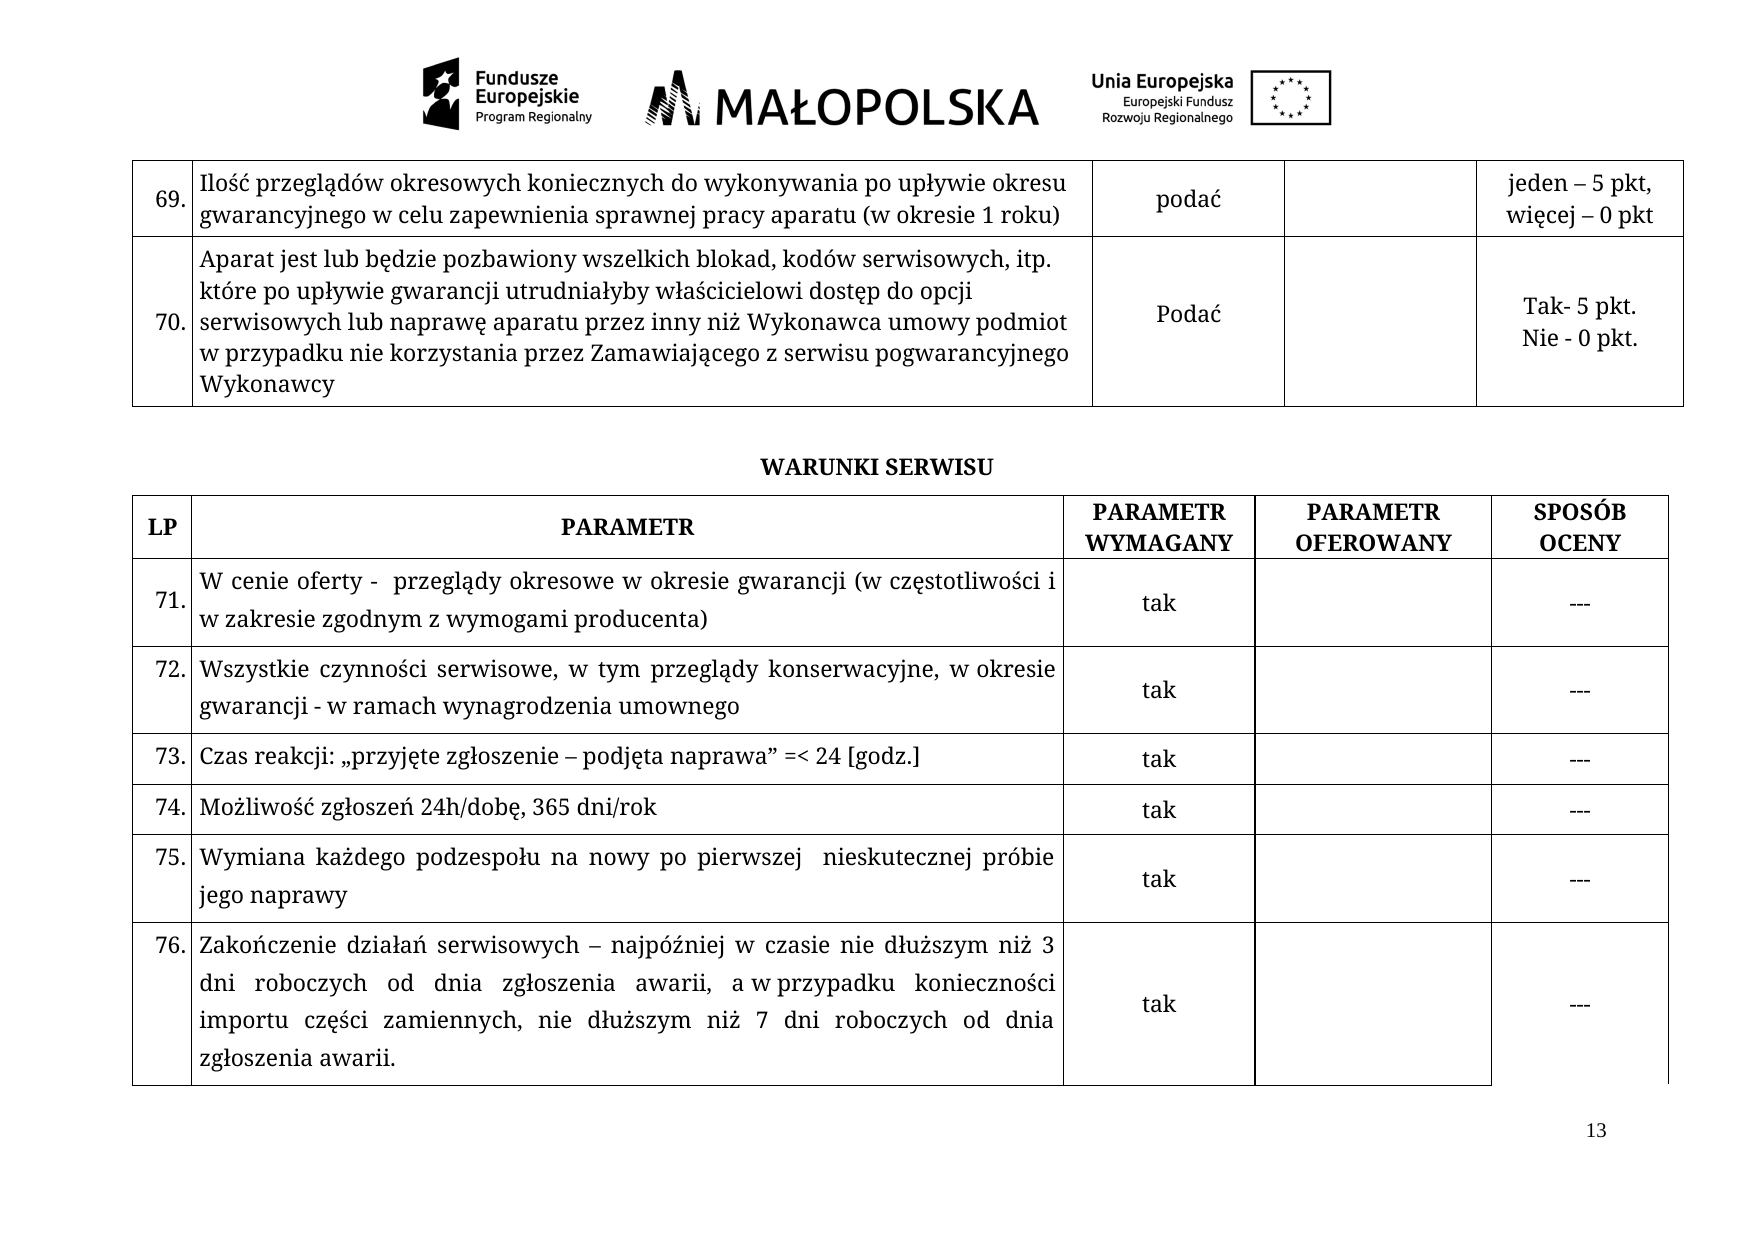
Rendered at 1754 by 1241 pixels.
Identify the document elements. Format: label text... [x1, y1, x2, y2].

table_cell [1256, 647, 1491, 733]
table_cell --- [1492, 785, 1668, 834]
table_cell [133, 785, 191, 834]
table_cell Podać [1093, 237, 1284, 406]
table_cell [1256, 835, 1491, 922]
table_cell --- [1492, 559, 1668, 646]
table_cell W cenie oferty - przeglądy okresowe w okresie gwarancji (w częstotliwości i w zakresie zgodnym z wymogami producenta) [192, 559, 1063, 646]
table_cell Wszystkie czynności serwisowe, w tym przeglądy konserwacyjne, w okresie gwarancji - w ramach wynagrodzenia umownego [192, 647, 1063, 733]
table_cell Możliwość zgłoszeń 24h/dobę, 365 dni/rok [192, 785, 1063, 834]
table_cell Aparat jest lub będzie pozbawiony wszelkich blokad, kodów serwisowych, itp. które po upływie gwarancji utrudniałyby właścicielowi dostęp do opcji serwisowych lub naprawę aparatu przez inny niż Wykonawca umowy podmiot w przypadku nie korzystania przez Zamawiającego z serwisu pogwarancyjnego Wykonawcy [193, 237, 1092, 406]
table_header PARAMETR [192, 496, 1063, 558]
table_header LP [133, 496, 191, 558]
picture [405, 39, 1349, 148]
table_cell --- [1492, 734, 1668, 783]
table_cell [133, 734, 191, 783]
table_cell --- [1492, 647, 1668, 733]
table_cell Tak- 5 pkt. Nie - 0 pkt. [1477, 237, 1683, 406]
table_cell [133, 161, 192, 236]
table_cell [1285, 161, 1476, 236]
table_cell Wymiana każdego podzespołu na nowy po pierwszej nieskutecznej próbie jego naprawy [192, 835, 1063, 922]
table_header PARAMETR OFEROWANY [1256, 496, 1491, 558]
table_cell tak [1064, 559, 1254, 646]
table_cell [133, 559, 191, 646]
table_cell tak [1064, 835, 1254, 922]
table_cell tak [1064, 647, 1254, 733]
table_cell Czas reakcji: „przyjęte zgłoszenie – podjęta naprawa” =< 24 [godz.] [192, 734, 1063, 783]
table_cell Ilość przeglądów okresowych koniecznych do wykonywania po upływie okresu gwarancyjnego w celu zapewnienia sprawnej pracy aparatu (w okresie 1 roku) [193, 161, 1092, 236]
table_cell --- [1492, 923, 1668, 1084]
table_cell Zakończenie działań serwisowych – najpóźniej w czasie nie dłuższym niż 3 dni roboczych od dnia zgłoszenia awarii, a w przypadku konieczności importu części zamiennych, nie dłuższym niż 7 dni roboczych od dnia zgłoszenia awarii. [192, 923, 1063, 1084]
table_cell [133, 923, 191, 1084]
table_cell [133, 835, 191, 922]
table_cell [1256, 559, 1491, 646]
table_cell podać [1093, 161, 1284, 236]
table_cell [133, 647, 191, 733]
table_cell [133, 237, 192, 406]
table_cell jeden – 5 pkt, więcej – 0 pkt [1477, 161, 1683, 236]
table_cell [1256, 785, 1491, 834]
table_header PARAMETR WYMAGANY [1064, 496, 1254, 558]
table_cell [1285, 237, 1476, 406]
table_cell [1256, 923, 1491, 1084]
table_cell [1256, 734, 1491, 783]
table_cell tak [1064, 923, 1254, 1084]
table_header SPOSÓB OCENY [1492, 496, 1668, 558]
text WARUNKI SERWISU [148, 451, 1606, 482]
table_cell --- [1492, 835, 1668, 922]
table_cell tak [1064, 734, 1254, 783]
table_cell tak [1064, 785, 1254, 834]
